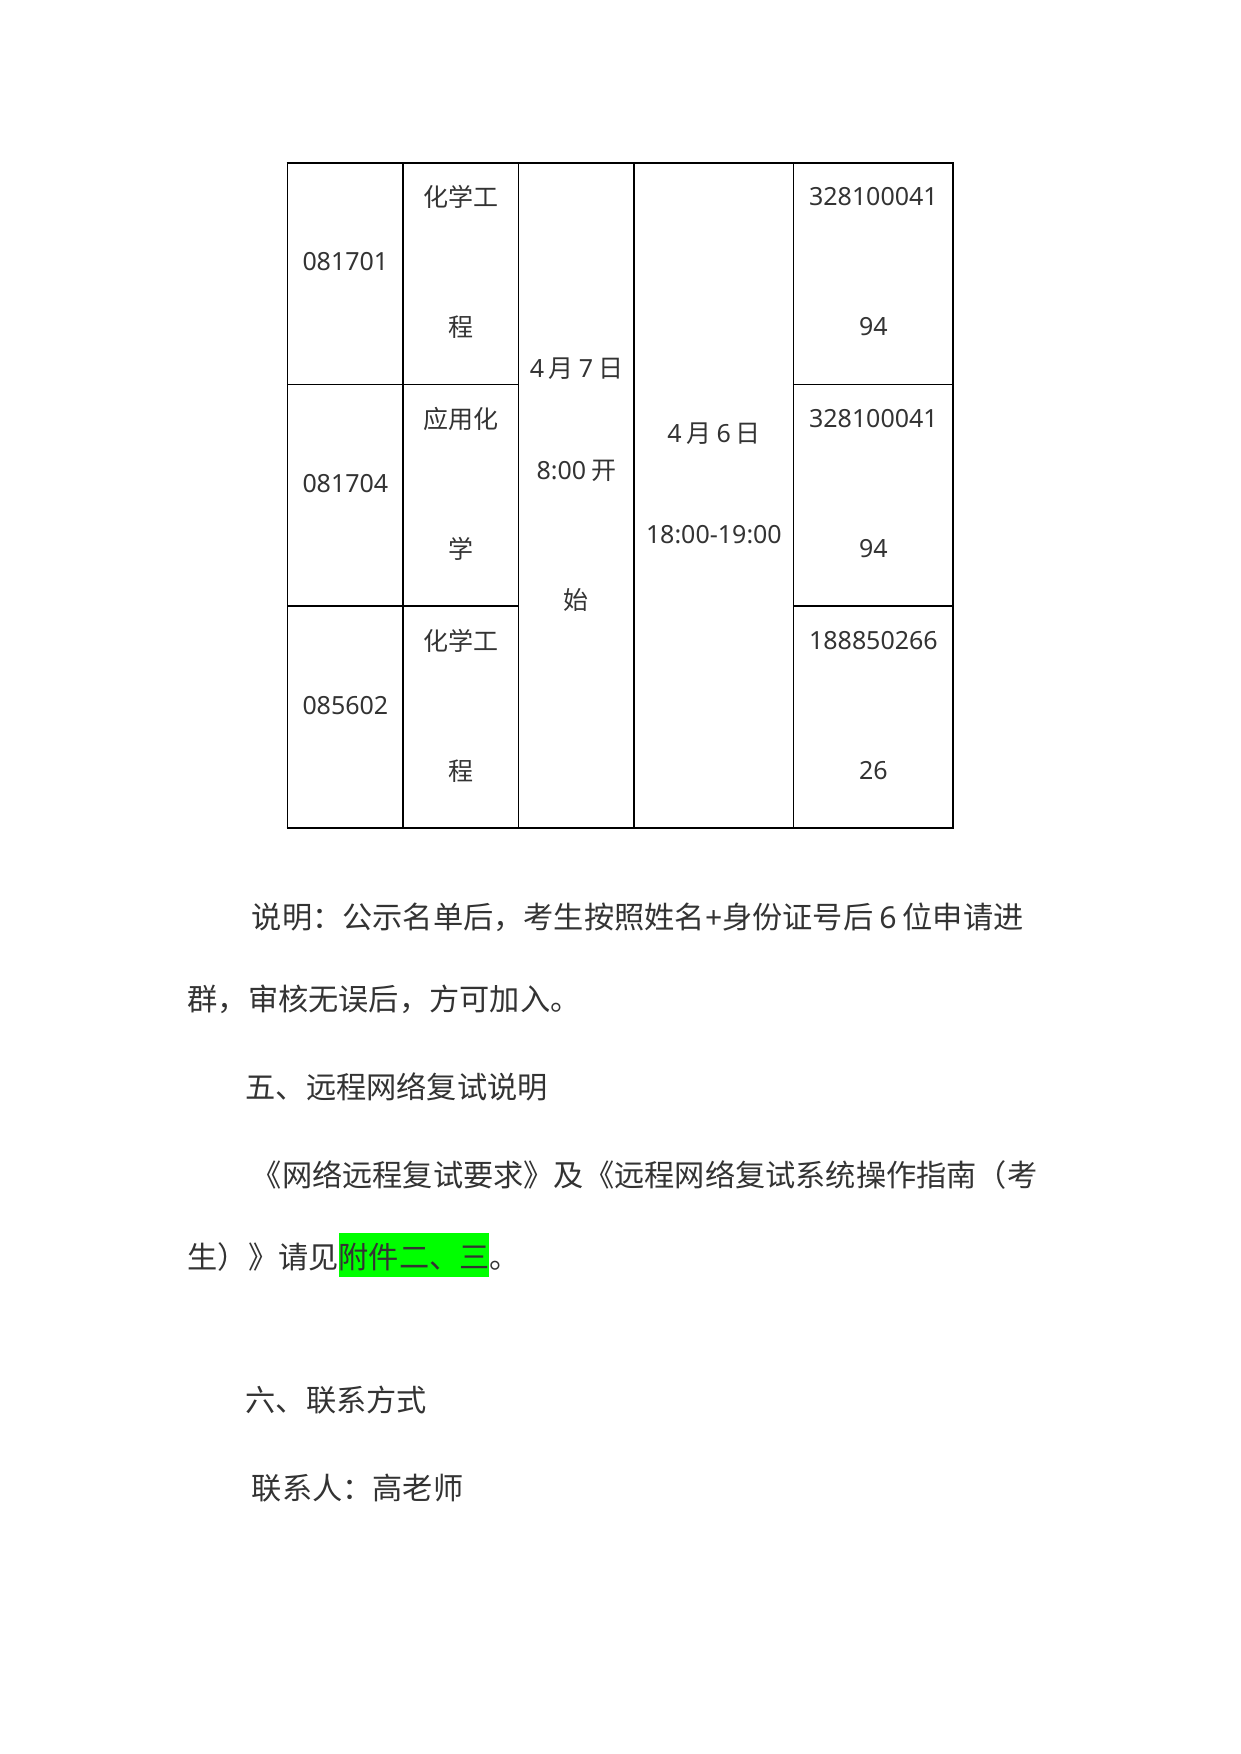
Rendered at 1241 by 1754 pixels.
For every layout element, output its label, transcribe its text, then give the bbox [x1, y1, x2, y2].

table_cell 应用化学 [404, 385, 518, 605]
table_cell 081701 [288, 164, 402, 384]
table_cell 32810004194 [794, 164, 952, 384]
table_cell 18885026626 [794, 607, 952, 827]
text 《网络远程复试要求》及《远程网络复试系统操作指南（考生）》请见附件二、三。 [187, 1141, 1053, 1287]
table_cell 4月6日 18:00-19:00 [635, 164, 793, 827]
text 联系人：高老师 [187, 1454, 1053, 1519]
table_cell 化学工程 [404, 164, 518, 384]
text 六、联系方式 [187, 1366, 1053, 1431]
table_cell 085602 [288, 607, 402, 827]
text 五、远程网络复试说明 [187, 1053, 1053, 1118]
table_cell 4月7日 8:00开始 [519, 164, 633, 827]
table_cell 32810004194 [794, 385, 952, 605]
text 说明：公示名单后，考生按照姓名+身份证号后6位申请进群，审核无误后，方可加入。 [187, 883, 1053, 1029]
table_cell 化学工程 [404, 607, 518, 827]
table_cell 081704 [288, 385, 402, 605]
